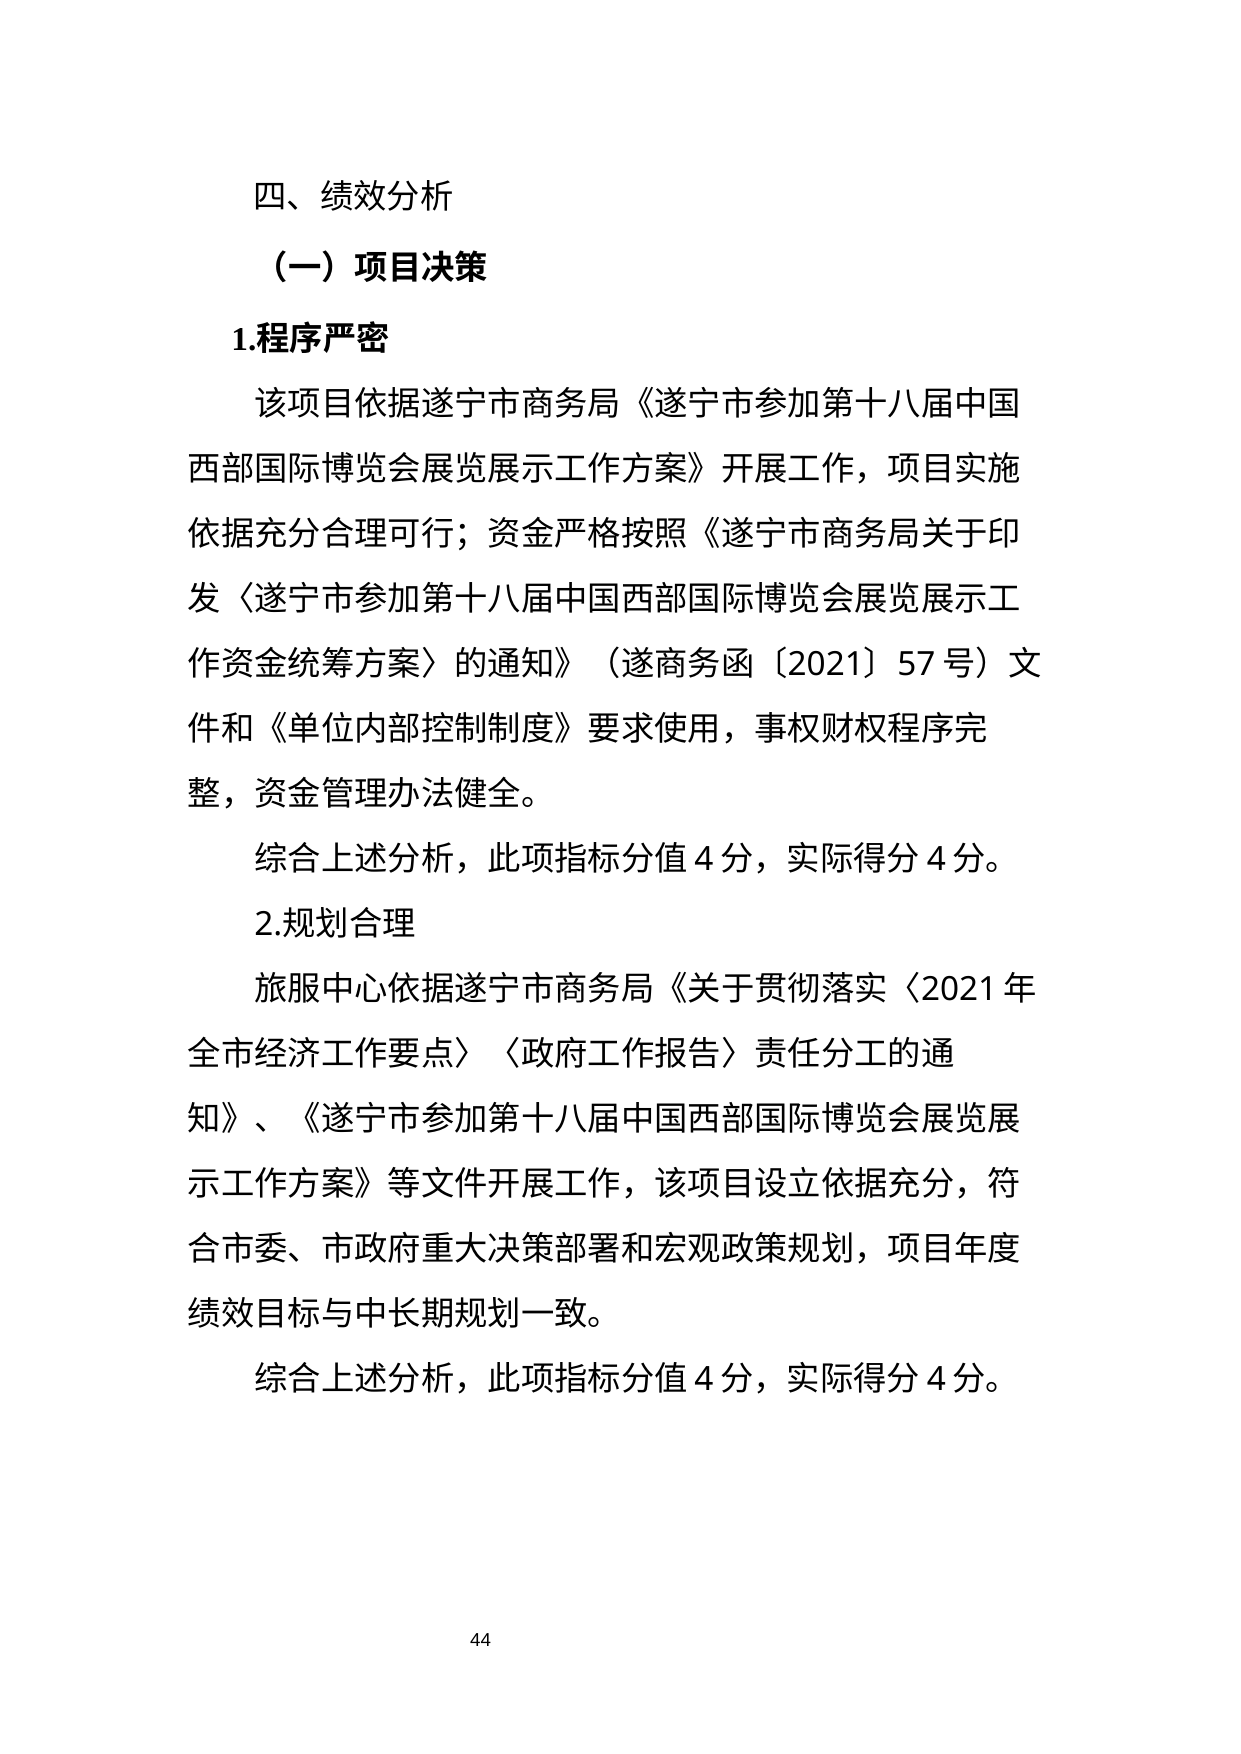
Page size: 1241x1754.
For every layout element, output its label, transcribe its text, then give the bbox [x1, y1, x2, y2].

subtitle 项目决策 [187, 233, 1053, 291]
list 2.规划合理 [187, 888, 1053, 953]
subtitle 1.程序严密 [231, 304, 1053, 362]
subtitle 四、绩效分析 [253, 162, 1053, 220]
list 该项目依据遂宁市商务局《遂宁市参加第十八届中国西部国际博览会展览展示工作方案》开展工作，项目实施依据充分合理可行；资金严格按照《遂宁市商务局关于印发〈遂宁市参加第十八届中国西部国际博览会展览展示工作资金统筹方案〉的通知》（遂商务函〔2021〕57号）文件和《单位内部控制制度》要求使用，事权财权程序完整，资金管理办法健全。 [187, 368, 1053, 823]
list 综合上述分析，此项指标分值4分，实际得分4分。 [187, 823, 1053, 888]
list 综合上述分析，此项指标分值4分，实际得分4分。 [187, 1343, 1053, 1408]
list 旅服中心依据遂宁市商务局《关于贯彻落实〈2021年全市经济工作要点〉〈政府工作报告〉责任分工的通知》、《遂宁市参加第十八届中国西部国际博览会展览展示工作方案》等文件开展工作，该项目设立依据充分，符合市委、市政府重大决策部署和宏观政策规划，项目年度绩效目标与中长期规划一致。 [187, 953, 1053, 1343]
